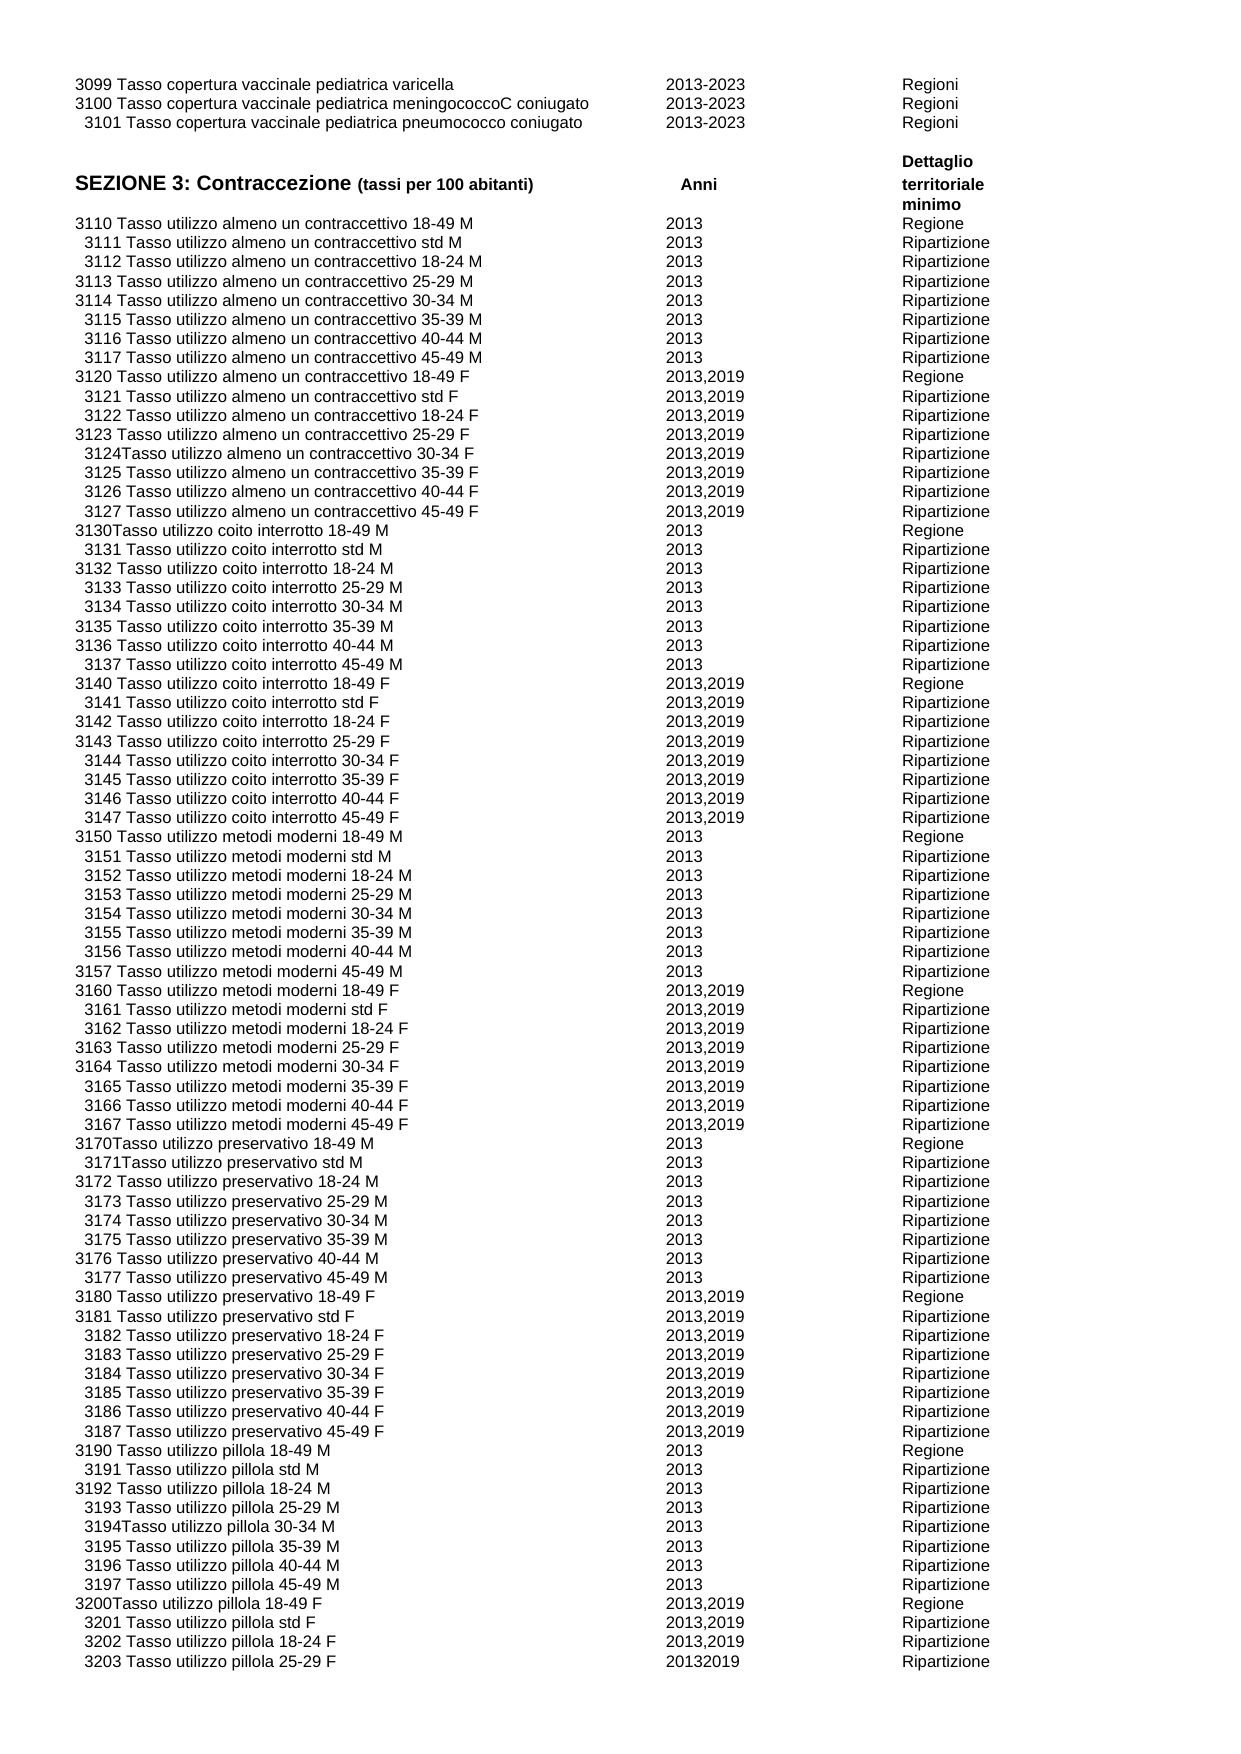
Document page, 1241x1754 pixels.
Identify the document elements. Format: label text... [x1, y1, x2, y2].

text 3181 Tasso utilizzo preservativo std F 2013,2019 Ripartizione [75, 1306, 1165, 1326]
text 3142 Tasso utilizzo coito interrotto 18-24 F 2013,2019 Ripartizione [75, 712, 1165, 731]
text 3120 Tasso utilizzo almeno un contraccettivo 18-49 F 2013,2019 Regione [75, 367, 1165, 386]
text 3146 Tasso utilizzo coito interrotto 40-44 F 2013,2019 Ripartizione [75, 789, 1165, 808]
text 3140 Tasso utilizzo coito interrotto 18-49 F 2013,2019 Regione [75, 674, 1165, 693]
text 3133 Tasso utilizzo coito interrotto 25-29 M 2013 Ripartizione [75, 578, 1165, 597]
text 3175 Tasso utilizzo preservativo 35-39 M 2013 Ripartizione [75, 1230, 1165, 1249]
text 3167 Tasso utilizzo metodi moderni 45-49 F 2013,2019 Ripartizione [75, 1115, 1165, 1134]
text 3124Tasso utilizzo almeno un contraccettivo 30-34 F 2013,2019 Ripartizione [75, 444, 1165, 463]
text 3135 Tasso utilizzo coito interrotto 35-39 M 2013 Ripartizione [75, 616, 1165, 636]
text 3101 Tasso copertura vaccinale pediatrica pneumococco coniugato 2013-2023 Regioni [75, 113, 1165, 132]
text 3162 Tasso utilizzo metodi moderni 18-24 F 2013,2019 Ripartizione [75, 1019, 1165, 1038]
text 3151 Tasso utilizzo metodi moderni std M 2013 Ripartizione [75, 846, 1165, 866]
text minimo [75, 195, 1165, 214]
text 3141 Tasso utilizzo coito interrotto std F 2013,2019 Ripartizione [75, 693, 1165, 712]
text 3154 Tasso utilizzo metodi moderni 30-34 M 2013 Ripartizione [75, 904, 1165, 923]
text 3187 Tasso utilizzo preservativo 45-49 F 2013,2019 Ripartizione [75, 1421, 1165, 1441]
text 3153 Tasso utilizzo metodi moderni 25-29 M 2013 Ripartizione [75, 885, 1165, 904]
text 3185 Tasso utilizzo preservativo 35-39 F 2013,2019 Ripartizione [75, 1383, 1165, 1402]
text 3131 Tasso utilizzo coito interrotto std M 2013 Ripartizione [75, 540, 1165, 559]
text 3145 Tasso utilizzo coito interrotto 35-39 F 2013,2019 Ripartizione [75, 770, 1165, 789]
text 3195 Tasso utilizzo pillola 35-39 M 2013 Ripartizione [75, 1536, 1165, 1556]
text 3186 Tasso utilizzo preservativo 40-44 F 2013,2019 Ripartizione [75, 1402, 1165, 1421]
text 3152 Tasso utilizzo metodi moderni 18-24 M 2013 Ripartizione [75, 866, 1165, 885]
text 3123 Tasso utilizzo almeno un contraccettivo 25-29 F 2013,2019 Ripartizione [75, 425, 1165, 444]
text 3174 Tasso utilizzo preservativo 30-34 M 2013 Ripartizione [75, 1211, 1165, 1230]
text 3176 Tasso utilizzo preservativo 40-44 M 2013 Ripartizione [75, 1249, 1165, 1268]
text 3147 Tasso utilizzo coito interrotto 45-49 F 2013,2019 Ripartizione [75, 808, 1165, 827]
text 3182 Tasso utilizzo preservativo 18-24 F 2013,2019 Ripartizione [75, 1326, 1165, 1345]
text 3155 Tasso utilizzo metodi moderni 35-39 M 2013 Ripartizione [75, 923, 1165, 942]
text 3191 Tasso utilizzo pillola std M 2013 Ripartizione [75, 1460, 1165, 1479]
text 3190 Tasso utilizzo pillola 18-49 M 2013 Regione [75, 1441, 1165, 1460]
text 3160 Tasso utilizzo metodi moderni 18-49 F 2013,2019 Regione [75, 981, 1165, 1000]
text 3150 Tasso utilizzo metodi moderni 18-49 M 2013 Regione [75, 827, 1165, 846]
text 3157 Tasso utilizzo metodi moderni 45-49 M 2013 Ripartizione [75, 961, 1165, 981]
text 3161 Tasso utilizzo metodi moderni std F 2013,2019 Ripartizione [75, 1000, 1165, 1019]
text 3183 Tasso utilizzo preservativo 25-29 F 2013,2019 Ripartizione [75, 1345, 1165, 1364]
text 3100 Tasso copertura vaccinale pediatrica meningococcoC coniugato 2013-2023 Regioni [75, 94, 1165, 113]
text 3112 Tasso utilizzo almeno un contraccettivo 18-24 M 2013 Ripartizione [75, 252, 1165, 271]
text 3125 Tasso utilizzo almeno un contraccettivo 35-39 F 2013,2019 Ripartizione [75, 463, 1165, 482]
text 3164 Tasso utilizzo metodi moderni 30-34 F 2013,2019 Ripartizione [75, 1057, 1165, 1076]
text 3115 Tasso utilizzo almeno un contraccettivo 35-39 M 2013 Ripartizione [75, 310, 1165, 329]
text 3143 Tasso utilizzo coito interrotto 25-29 F 2013,2019 Ripartizione [75, 731, 1165, 751]
text 3177 Tasso utilizzo preservativo 45-49 M 2013 Ripartizione [75, 1268, 1165, 1287]
text 3110 Tasso utilizzo almeno un contraccettivo 18-49 M 2013 Regione [75, 214, 1165, 233]
text 3172 Tasso utilizzo preservativo 18-24 M 2013 Ripartizione [75, 1172, 1165, 1191]
text SEZIONE 3: Contraccezione (tassi per 100 abitanti) Anni territoriale [75, 171, 1165, 195]
text 3116 Tasso utilizzo almeno un contraccettivo 40-44 M 2013 Ripartizione [75, 329, 1165, 348]
text 3170Tasso utilizzo preservativo 18-49 M 2013 Regione [75, 1134, 1165, 1153]
text 3197 Tasso utilizzo pillola 45-49 M 2013 Ripartizione [75, 1575, 1165, 1594]
text 3136 Tasso utilizzo coito interrotto 40-44 M 2013 Ripartizione [75, 636, 1165, 655]
text 3201 Tasso utilizzo pillola std F 2013,2019 Ripartizione [75, 1613, 1165, 1632]
text 3122 Tasso utilizzo almeno un contraccettivo 18-24 F 2013,2019 Ripartizione [75, 406, 1165, 425]
text 3163 Tasso utilizzo metodi moderni 25-29 F 2013,2019 Ripartizione [75, 1038, 1165, 1057]
text 3196 Tasso utilizzo pillola 40-44 M 2013 Ripartizione [75, 1556, 1165, 1575]
text 3194Tasso utilizzo pillola 30-34 M 2013 Ripartizione [75, 1517, 1165, 1536]
text 3192 Tasso utilizzo pillola 18-24 M 2013 Ripartizione [75, 1479, 1165, 1498]
text 3156 Tasso utilizzo metodi moderni 40-44 M 2013 Ripartizione [75, 942, 1165, 961]
text 3132 Tasso utilizzo coito interrotto 18-24 M 2013 Ripartizione [75, 559, 1165, 578]
text 3117 Tasso utilizzo almeno un contraccettivo 45-49 M 2013 Ripartizione [75, 348, 1165, 367]
text Dettaglio [75, 152, 1165, 171]
text 3180 Tasso utilizzo preservativo 18-49 F 2013,2019 Regione [75, 1287, 1165, 1306]
text 3202 Tasso utilizzo pillola 18-24 F 2013,2019 Ripartizione [75, 1632, 1165, 1651]
text 3130Tasso utilizzo coito interrotto 18-49 M 2013 Regione [75, 521, 1165, 540]
text 3114 Tasso utilizzo almeno un contraccettivo 30-34 M 2013 Ripartizione [75, 291, 1165, 310]
text 3111 Tasso utilizzo almeno un contraccettivo std M 2013 Ripartizione [75, 233, 1165, 252]
text 3127 Tasso utilizzo almeno un contraccettivo 45-49 F 2013,2019 Ripartizione [75, 501, 1165, 521]
text 3166 Tasso utilizzo metodi moderni 40-44 F 2013,2019 Ripartizione [75, 1096, 1165, 1115]
text 3134 Tasso utilizzo coito interrotto 30-34 M 2013 Ripartizione [75, 597, 1165, 616]
text 3126 Tasso utilizzo almeno un contraccettivo 40-44 F 2013,2019 Ripartizione [75, 482, 1165, 501]
text 3171Tasso utilizzo preservativo std M 2013 Ripartizione [75, 1153, 1165, 1172]
text 3193 Tasso utilizzo pillola 25-29 M 2013 Ripartizione [75, 1498, 1165, 1517]
text 3200Tasso utilizzo pillola 18-49 F 2013,2019 Regione [75, 1594, 1165, 1613]
text 3121 Tasso utilizzo almeno un contraccettivo std F 2013,2019 Ripartizione [75, 386, 1165, 406]
text 3165 Tasso utilizzo metodi moderni 35-39 F 2013,2019 Ripartizione [75, 1076, 1165, 1096]
text 3113 Tasso utilizzo almeno un contraccettivo 25-29 M 2013 Ripartizione [75, 271, 1165, 291]
text 3203 Tasso utilizzo pillola 25-29 F 20132019 Ripartizione [75, 1651, 1165, 1671]
text 3173 Tasso utilizzo preservativo 25-29 M 2013 Ripartizione [75, 1191, 1165, 1211]
text 3137 Tasso utilizzo coito interrotto 45-49 M 2013 Ripartizione [75, 655, 1165, 674]
text 3099 Tasso copertura vaccinale pediatrica varicella 2013-2023 Regioni [75, 75, 1165, 94]
text 3184 Tasso utilizzo preservativo 30-34 F 2013,2019 Ripartizione [75, 1364, 1165, 1383]
text 3144 Tasso utilizzo coito interrotto 30-34 F 2013,2019 Ripartizione [75, 751, 1165, 770]
